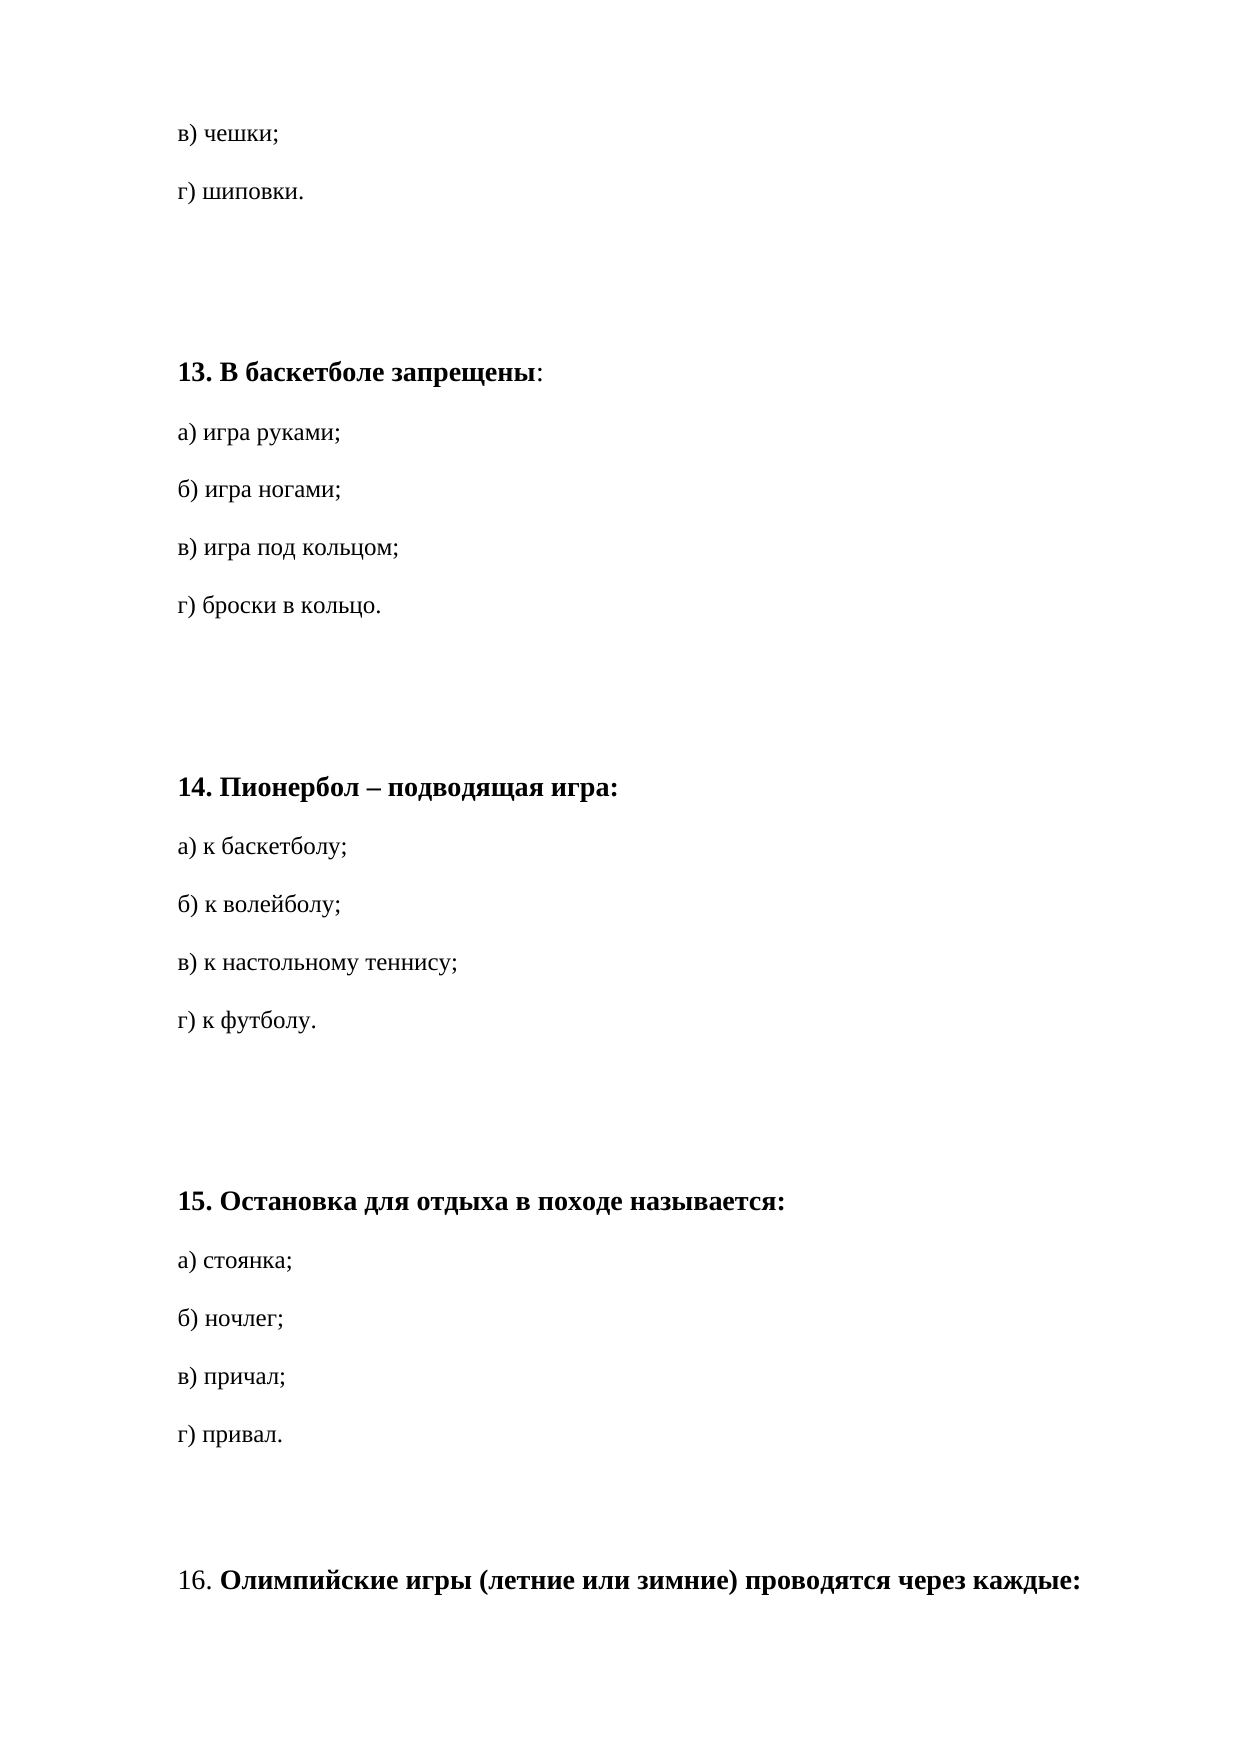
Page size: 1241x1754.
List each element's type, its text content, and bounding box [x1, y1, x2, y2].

text б) игра ногами; [177, 474, 1152, 503]
text а) к баскетболу; [177, 802, 1152, 860]
text б) ночлег; [177, 1303, 1152, 1332]
text в) игра под кольцом; [177, 532, 1152, 561]
text 13. В баскетболе запрещены: [177, 291, 1152, 388]
text в) чешки; [177, 118, 1152, 147]
text 14. Пионербол – подводящая игра: [177, 705, 1152, 802]
text 15. Остановка для отдыха в походе называется: [177, 1119, 1152, 1217]
text г) броски в кольцо. [177, 590, 1152, 619]
text б) к волейболу; [177, 889, 1152, 918]
text г) привал. [177, 1419, 1152, 1448]
text а) стоянка; [177, 1217, 1152, 1274]
text 16. Олимпийские игры (летние или зимние) проводятся через каждые: [177, 1563, 1152, 1595]
text а) игра руками; [177, 388, 1152, 445]
text в) к настольному теннису; [177, 947, 1152, 976]
text г) к футболу. [177, 1005, 1152, 1033]
text в) причал; [177, 1361, 1152, 1390]
text г) шиповки. [177, 176, 1152, 205]
